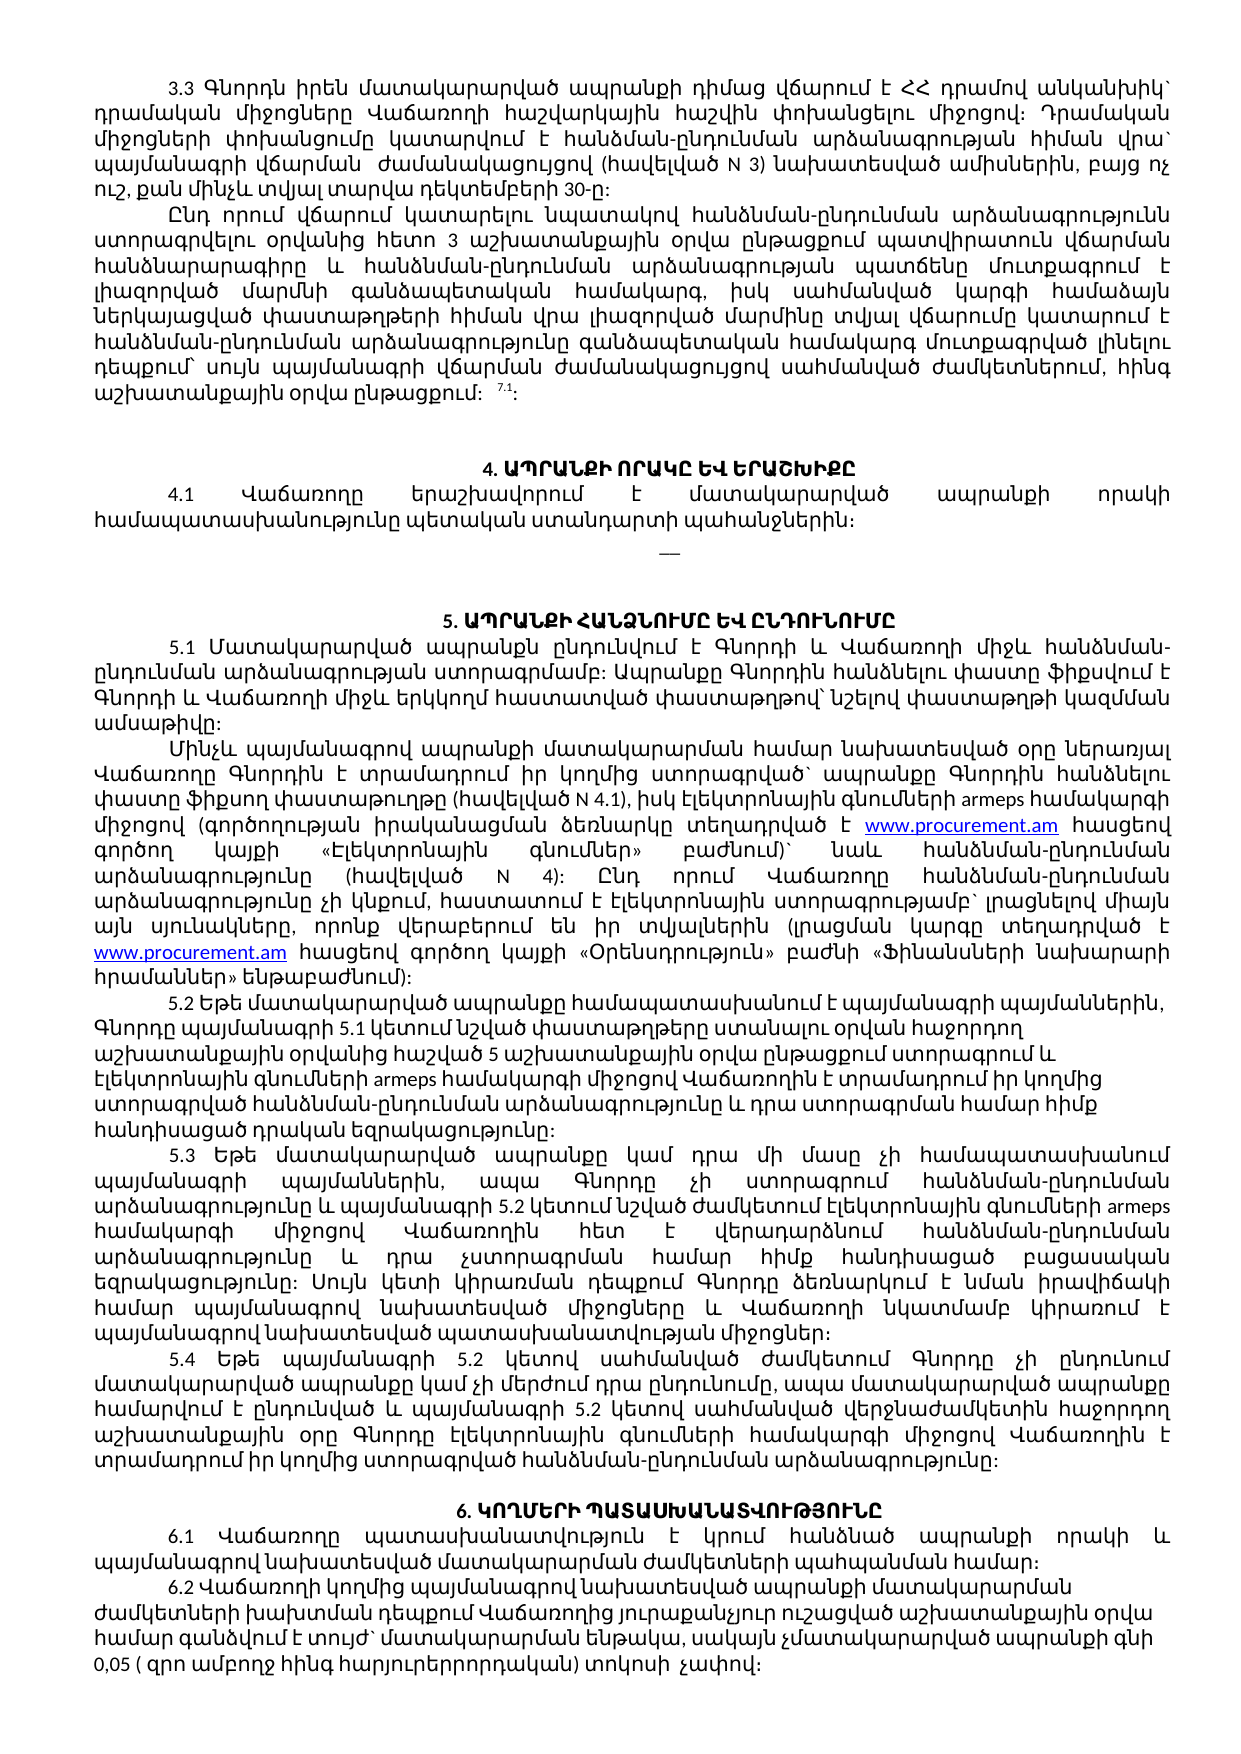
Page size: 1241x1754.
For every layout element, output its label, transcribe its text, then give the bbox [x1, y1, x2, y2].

text 4. ԱՊՐԱՆՔԻ ՈՐԱԿԸ ԵՎ ԵՐԱՇԽԻՔԸ [94, 456, 1171, 482]
text 6. ԿՈՂՄԵՐԻ ՊԱՏԱՍԽԱՆԱՏՎՈՒԹՅՈՒՆԸ [94, 1498, 1171, 1524]
text 5. ԱՊՐԱՆՔԻ ՀԱՆՁՆՈՒՄԸ ԵՎ ԸՆԴՈՒՆՈՒՄԸ [94, 609, 1171, 634]
text __ [94, 532, 1171, 558]
text Մինչև պայմանագրով ապրանքի մատակարարման համար նախատեսված օրը ներառյալ Վաճառողը Գնորդին է տրամադրում իր կողմից ստորագրված` ապրանքը Գնորդին հանձնելու փաստը ֆիքսող փաստաթուղթը (հավելված N 4.1), իսկ էլեկտրոնային գնումների armeps համակարգի միջոցով (գործողության իրականացման ձեռնարկը տեղադրված է www.procurement.am հասցեով գործող կայքի «Էլեկտրոնային գնումներ» բաժնում)` նաև հանձնման-ընդունման արձանագրությունը (հավելված N 4): Ընդ որում Վաճառողը հանձնման-ընդունման արձանագրությունը չի կնքում, հաստատում է էլեկտրոնային ստորագրությամբ` լրացնելով միայն այն սյունակները, որոնք վերաբերում են իր տվյալներին (լրացման կարգը տեղադրված է www.procurement.am հասցեով գործող կայքի «Օրենսդրություն» բաժնի «Ֆինանսների նախարարի հրամաններ» ենթաբաժնում): [94, 736, 1171, 990]
text 5.1 Մատակարարված ապրանքն ընդունվում է Գնորդի և Վաճառողի միջև հանձնման-ընդունման արձանագրության ստորագրմամբ: Ապրանքը Գնորդին հանձնելու փաստը ֆիքսվում է Գնորդի և Վաճառողի միջև երկկողմ հաստատված փաստաթղթով՝ նշելով փաստաթղթի կազմման ամսաթիվը: [94, 634, 1171, 736]
text 3.3 Գնորդն իրեն մատակարարված ապրանքի դիմաց վճարում է ՀՀ դրամով անկանխիկ` դրամական միջոցները Վաճառողի հաշվարկային հաշվին փոխանցելու միջոցով։ Դրամական միջոցների փոխանցումը կատարվում է հանձման-ընդունման արձանագրության հիման վրա` պայմանագրի վճարման ժամանակացույցով (հավելված N 3) նախատեսված ամիսներին, բայց ոչ ուշ, քան մինչև տվյալ տարվա դեկտեմբերի 30-ը: [94, 75, 1171, 202]
text 5.2 Եթե մատակարարված ապրանքը համապատասխանում է պայմանագրի պայմաններին, Գնորդը պայմանագրի 5.1 կետում նշված փաստաթղթերը ստանալու օրվան հաջորդող աշխատանքային օրվանից հաշված 5 աշխատանքային օրվա ընթացքում ստորագրում և էլեկտրոնային գնումների armeps համակարգի միջոցով Վաճառողին է տրամադրում իր կողմից ստորագրված հանձնման-ընդունման արձանագրությունը և դրա ստորագրման համար հիմք հանդիսացած դրական եզրակացությունը: [94, 990, 1171, 1142]
text 6.2 Վաճառողի կողմից պայմանագրով նախատեսված ապրանքի մատակարարման ժամկետների խախտման դեպքում Վաճառողից յուրաքանչյուր ուշացված աշխատանքային օրվա համար գանձվում է տույժ` մատակարարման ենթակա, սակայն չմատակարարված ապրանքի գնի 0,05 ( զրո ամբողջ հինգ հարյուրերրորդական) տոկոսի չափով։ [94, 1574, 1171, 1676]
text 6.1 Վաճառողը պատասխանատվություն է կրում հանձնած ապրանքի որակի և պայմանագրով նախատեսված մատակարարման ժամկետների պահպանման համար։ [94, 1524, 1171, 1574]
text 5.3 Եթե մատակարարված ապրանքը կամ դրա մի մասը չի համապատասխանում պայմանագրի պայմաններին, ապա Գնորդը չի ստորագրում հանձնման-ընդունման արձանագրությունը և պայմանագրի 5.2 կետում նշված ժամկետում էլեկտրոնային գնումների armeps համակարգի միջոցով Վաճառողին հետ է վերադարձնում հանձնման-ընդունման արձանագրությունը և դրա չստորագրման համար հիմք հանդիսացած բացասական եզրակացությունը: Սույն կետի կիրառման դեպքում Գնորդը ձեռնարկում է նման իրավիճակի համար պայմանագրով նախատեսված միջոցները և Վաճառողի նկատմամբ կիրառում է պայմանագրով նախատեսված պատասխանատվության միջոցներ։ [94, 1142, 1171, 1346]
text 4.1 Վաճառողը երաշխավորում է մատակարարված ապրանքի որակի համապատասխանությունը պետական ստանդարտի պահանջներին։ [94, 482, 1171, 532]
text 5.4 Եթե պայմանագրի 5.2 կետով սահմանված ժամկետում Գնորդը չի ընդունում մատակարարված ապրանքը կամ չի մերժում դրա ընդունումը, ապա մատակարարված ապրանքը համարվում է ընդունված և պայմանագրի 5.2 կետով սահմանված վերջնաժամկետին հաջորդող աշխատանքային օրը Գնորդը էլեկտրոնային գնումների համակարգի միջոցով Վաճառողին է տրամադրում իր կողմից ստորագրված հանձնման-ընդունման արձանագրությունը: [94, 1346, 1171, 1473]
